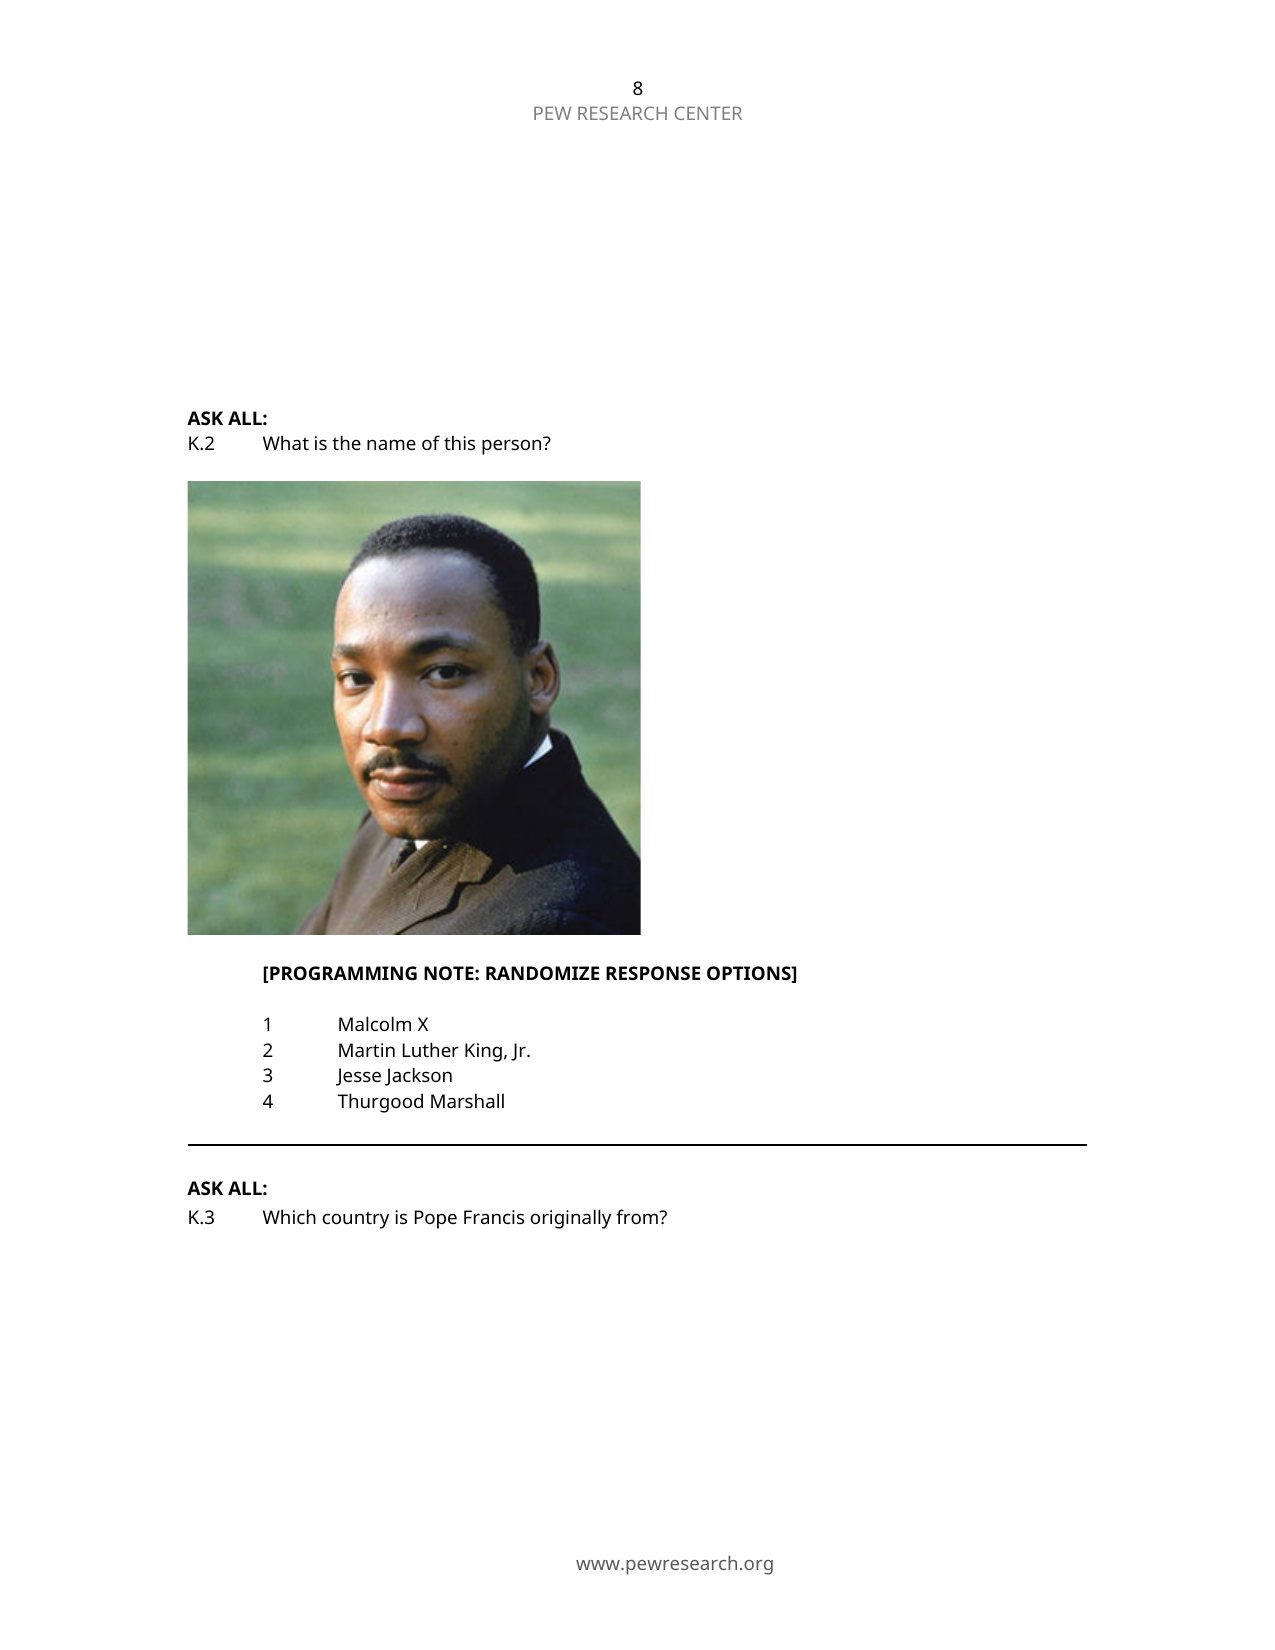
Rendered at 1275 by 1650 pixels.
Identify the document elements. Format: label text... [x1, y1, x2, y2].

text 2 Martin Luther King, Jr. [262, 1037, 1087, 1062]
text 1 Malcolm X [262, 1011, 1087, 1037]
text 3 Jesse Jackson [262, 1062, 1087, 1088]
text ASK ALL: [187, 1175, 1087, 1201]
text 4 Thurgood Marshall [262, 1088, 1087, 1113]
text [PROGRAMMING NOTE: RANDOMIZE RESPONSE OPTIONS] [187, 960, 1087, 986]
text K.2 What is the name of this person? [187, 431, 1087, 456]
picture [187, 481, 641, 935]
text K.3 Which country is Pope Francis originally from? [187, 1204, 1087, 1230]
text ASK ALL: [187, 405, 1087, 431]
